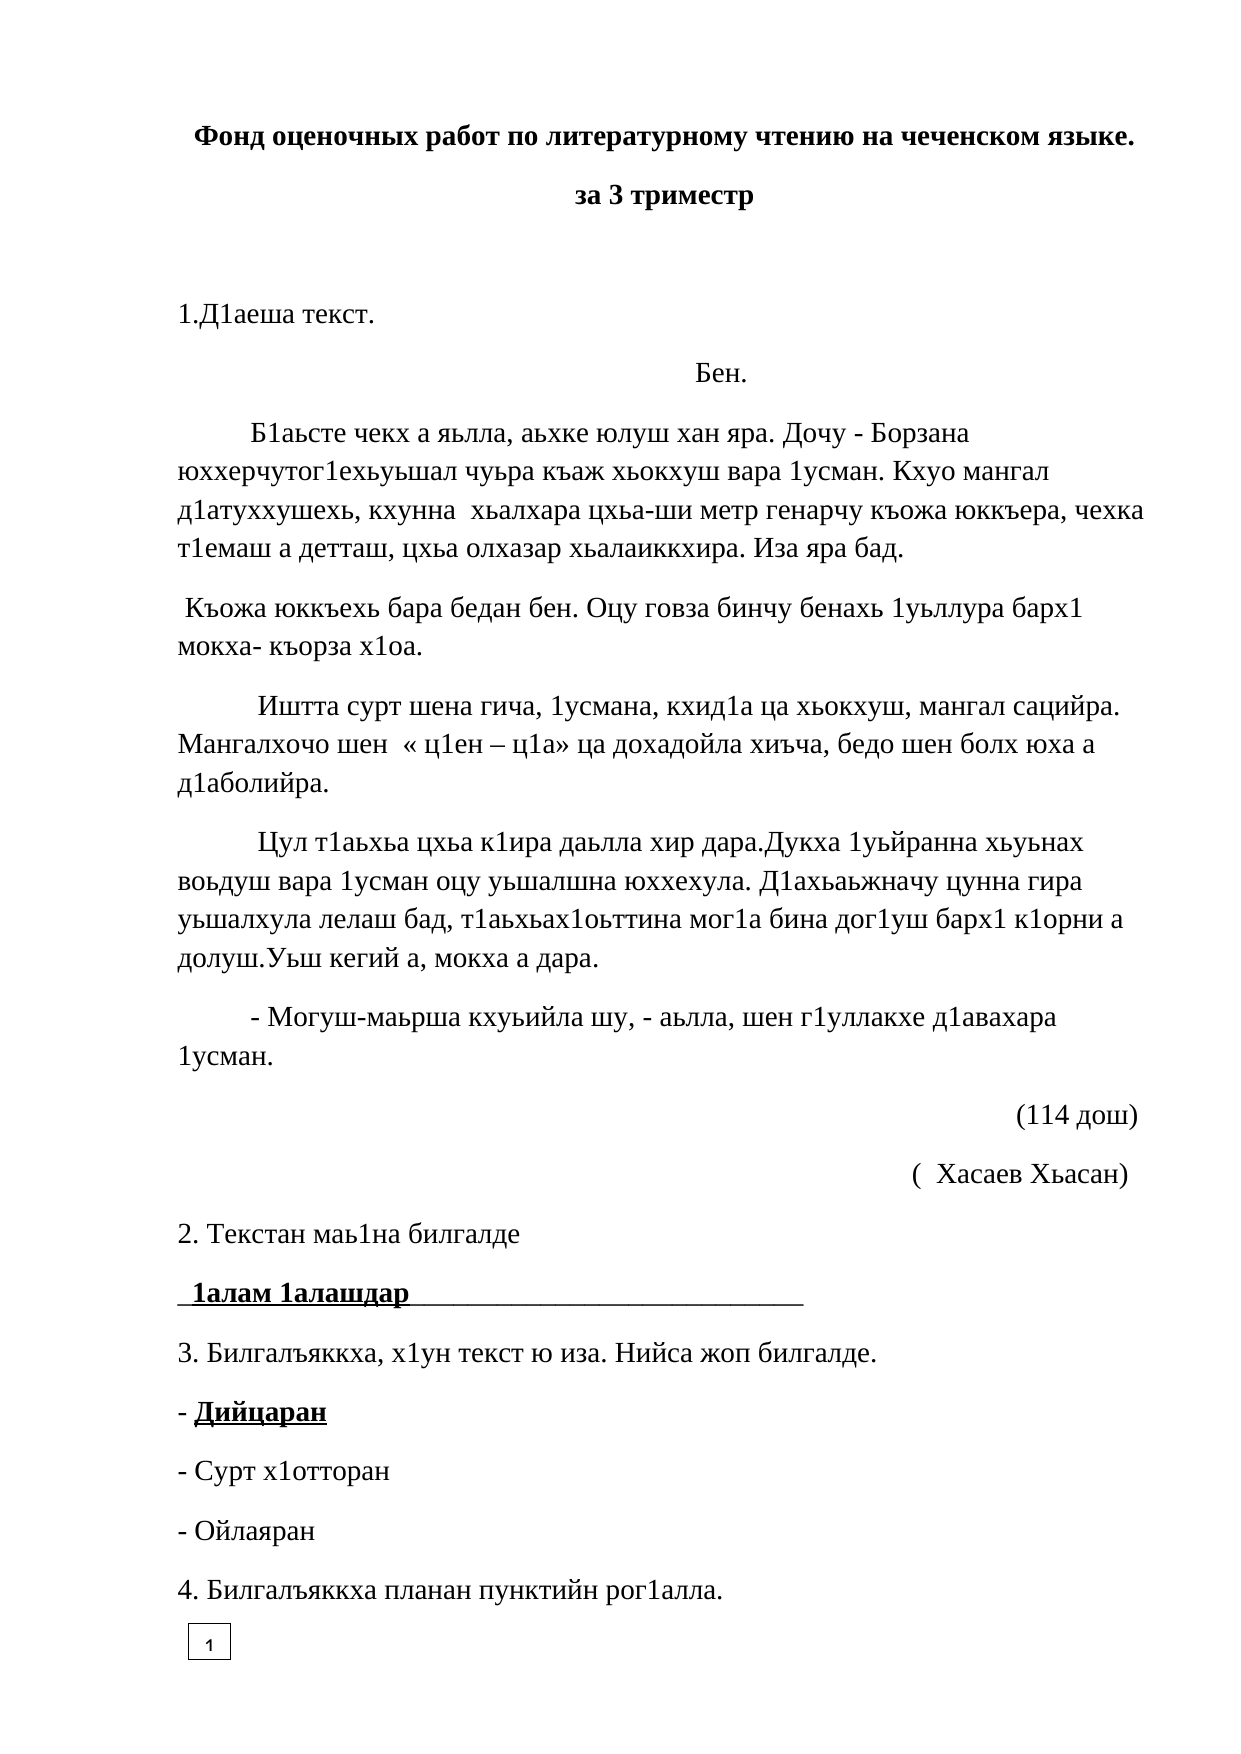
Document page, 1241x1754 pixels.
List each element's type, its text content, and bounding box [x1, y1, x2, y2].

text 1.Д1аеша текст. [177, 296, 1152, 330]
text за 3 триместр [177, 177, 1152, 211]
text Бен. [177, 356, 1152, 389]
text - Сурт х1отторан [177, 1453, 1152, 1487]
text _1алам 1алашдар___________________________ [177, 1275, 1152, 1309]
text 2. Текстан маь1на билгалде [177, 1216, 1152, 1249]
text - Могуш-маьрша кхуьийла шу, - аьлла, шен г1уллакхе д1авахара 1усман. [177, 999, 1152, 1071]
text Иштта сурт шена гича, 1усмана, кхид1а ца хьокхуш, мангал сацийра. Мангалхочо шен « ц1ен – ц1а» ца дохадойла хиъча, бедо шен болх юха а д1аболийра. [177, 688, 1152, 798]
text Б1аьсте чекх а яьлла, аьхке юлуш хан яра. Дочу - Борзана юххерчутог1ехьуьшал чуьра къаж хьокхуш вара 1усман. Кхуо мангал д1атуххушехь, кхунна хьалхара цхьа-ши метр генарчу къожа юккъера, чехка т1емаш а детташ, цхьа олхазар хьалаиккхира. Иза яра бад. [177, 415, 1152, 564]
text Цул т1аьхьа цхьа к1ира даьлла хир дара.Дукха 1уьйранна хьуьнах воьдуш вара 1усман оцу уьшалшна юххехула. Д1ахьаьжначу цунна гира уьшалхула лелаш бад, т1аьхьах1оьттина мог1а бина дог1уш барх1 к1орни а долуш.Уьш кегий а, мокха а дара. [177, 824, 1152, 973]
text (114 дош) [177, 1097, 1152, 1131]
text 3. Билгалъяккха, х1ун текст ю иза. Нийса жоп билгалде. [177, 1335, 1152, 1368]
text - Дийцаран [177, 1394, 1152, 1428]
text ( Хасаев Хьасан) [177, 1157, 1152, 1190]
text 4. Билгалъяккха планан пунктийн рог1алла. [177, 1572, 1152, 1606]
text Къожа юккъехь бара бедан бен. Оцу говза бинчу бенахь 1уьллура барх1 мокха- къорза х1оа. [177, 590, 1152, 662]
text - Ойлаяран [177, 1513, 1152, 1546]
text Фонд оценочных работ по литературному чтению на чеченском языке. [177, 118, 1152, 152]
